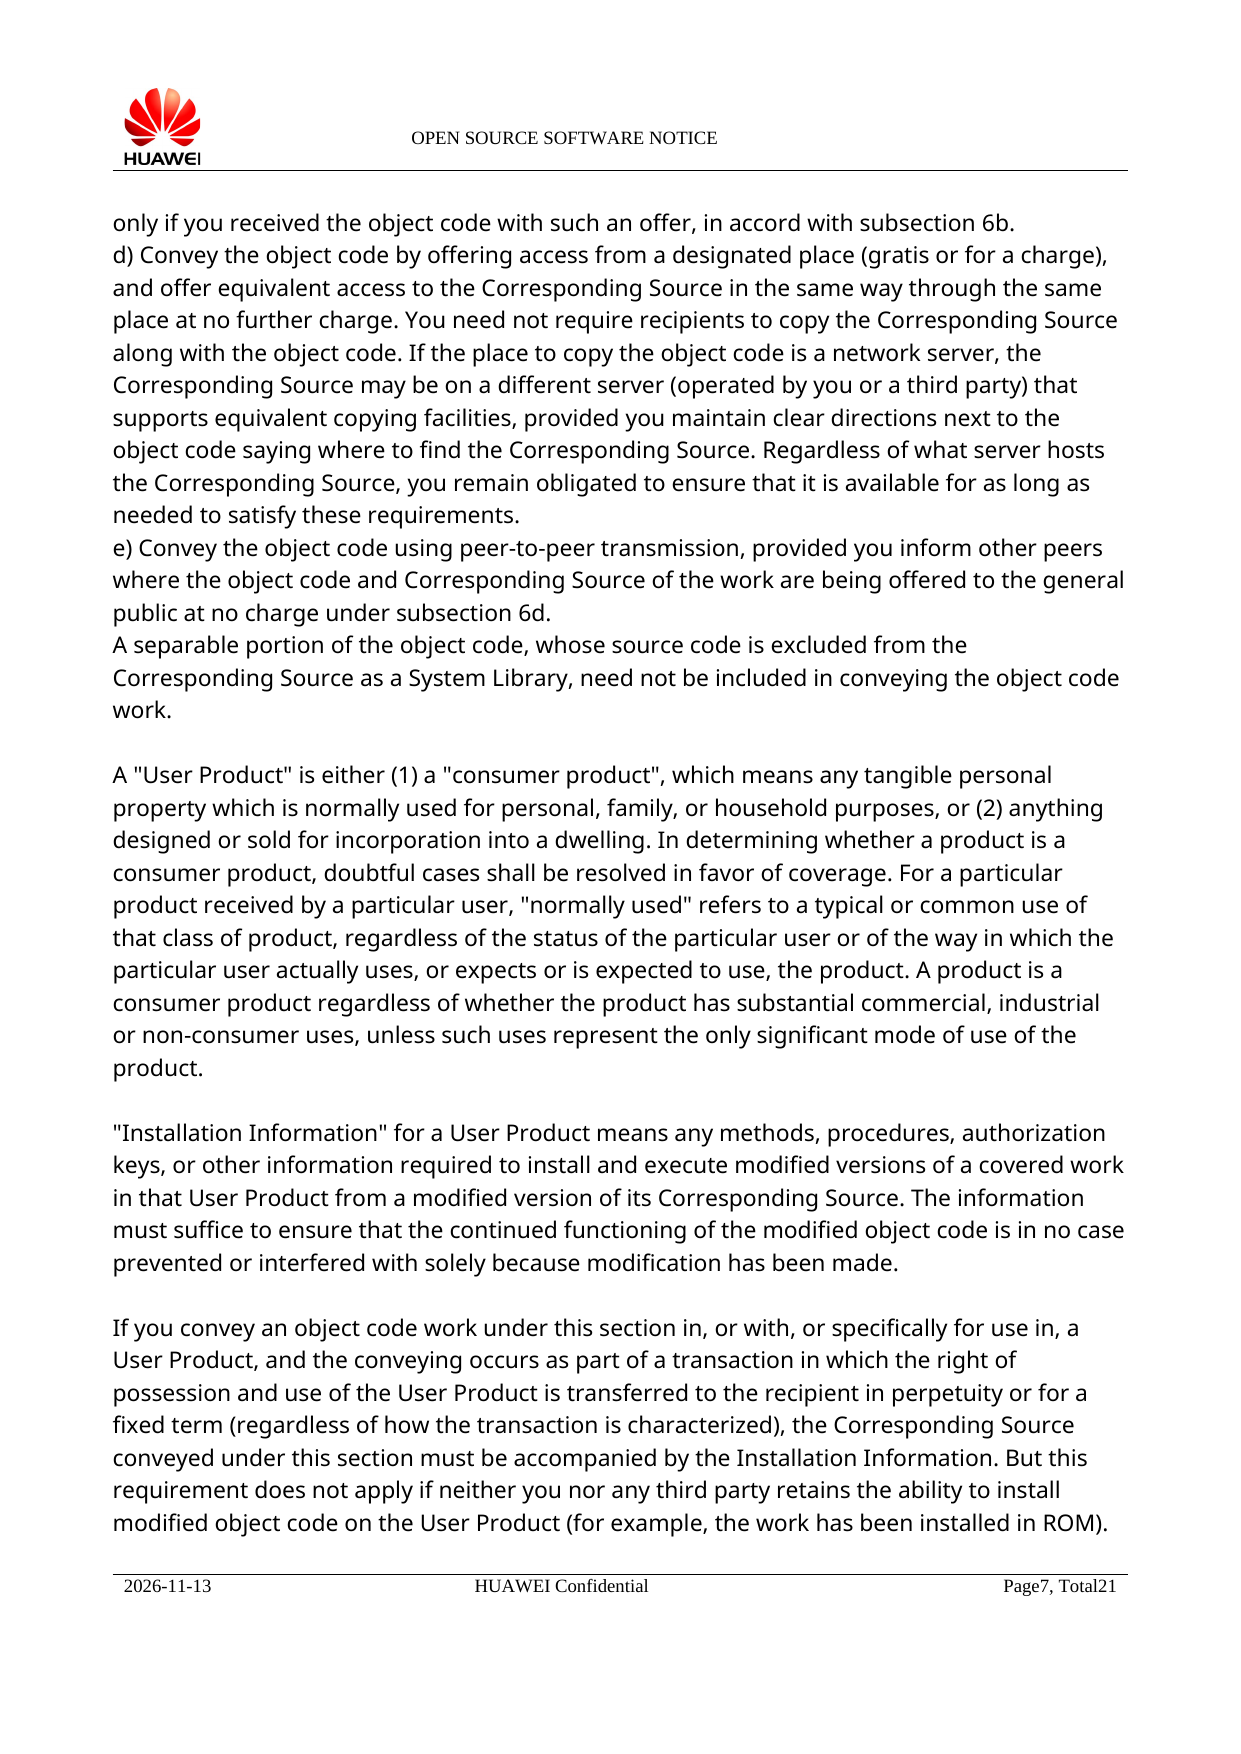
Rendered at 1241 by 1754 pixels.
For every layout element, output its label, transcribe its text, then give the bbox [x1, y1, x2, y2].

text "Installation Information" for a User Product means any methods, procedures, authorization keys, or other information required to install and execute modified versions of a covered work in that User Product from a modified version of its Corresponding Source. The information must suffice to ensure that the continued functioning of the modified object code is in no case prevented or interfered with solely because modification has been made. [112, 1116, 1128, 1279]
text A "User Product" is either (1) a "consumer product", which means any tangible personal property which is normally used for personal, family, or household purposes, or (2) anything designed or sold for incorporation into a dwelling. In determining whether a product is a consumer product, doubtful cases shall be resolved in favor of coverage. For a particular product received by a particular user, "normally used" refers to a typical or common use of that class of product, regardless of the status of the particular user or of the way in which the particular user actually uses, or expects or is expected to use, the product. A product is a consumer product regardless of whether the product has substantial commercial, industrial or non-consumer uses, unless such uses represent the only significant mode of use of the product. [112, 759, 1128, 1084]
text e) Convey the object code using peer-to-peer transmission, provided you inform other peers where the object code and Corresponding Source of the work are being offered to the general public at no charge under subsection 6d. [112, 531, 1128, 629]
text If you convey an object code work under this section in, or with, or specifically for use in, a User Product, and the conveying occurs as part of a transaction in which the right of possession and use of the User Product is transferred to the recipient in perpetuity or for a fixed term (regardless of how the transaction is characterized), the Corresponding Source conveyed under this section must be accompanied by the Installation Information. But this requirement does not apply if neither you nor any third party retains the ability to install modified object code on the User Product (for example, the work has been installed in ROM). [112, 1311, 1128, 1539]
text A separable portion of the object code, whose source code is excluded from the Corresponding Source as a System Library, need not be included in conveying the object code work. [112, 629, 1128, 726]
picture [124, 88, 201, 165]
text d) Convey the object code by offering access from a designated place (gratis or for a charge), and offer equivalent access to the Corresponding Source in the same way through the same place at no further charge. You need not require recipients to copy the Corresponding Source along with the object code. If the place to copy the object code is a network server, the Corresponding Source may be on a different server (operated by you or a third party) that supports equivalent copying facilities, provided you maintain clear directions next to the object code saying where to find the Corresponding Source. Regardless of what server hosts the Corresponding Source, you remain obligated to ensure that it is available for as long as needed to satisfy these requirements. [112, 239, 1128, 531]
